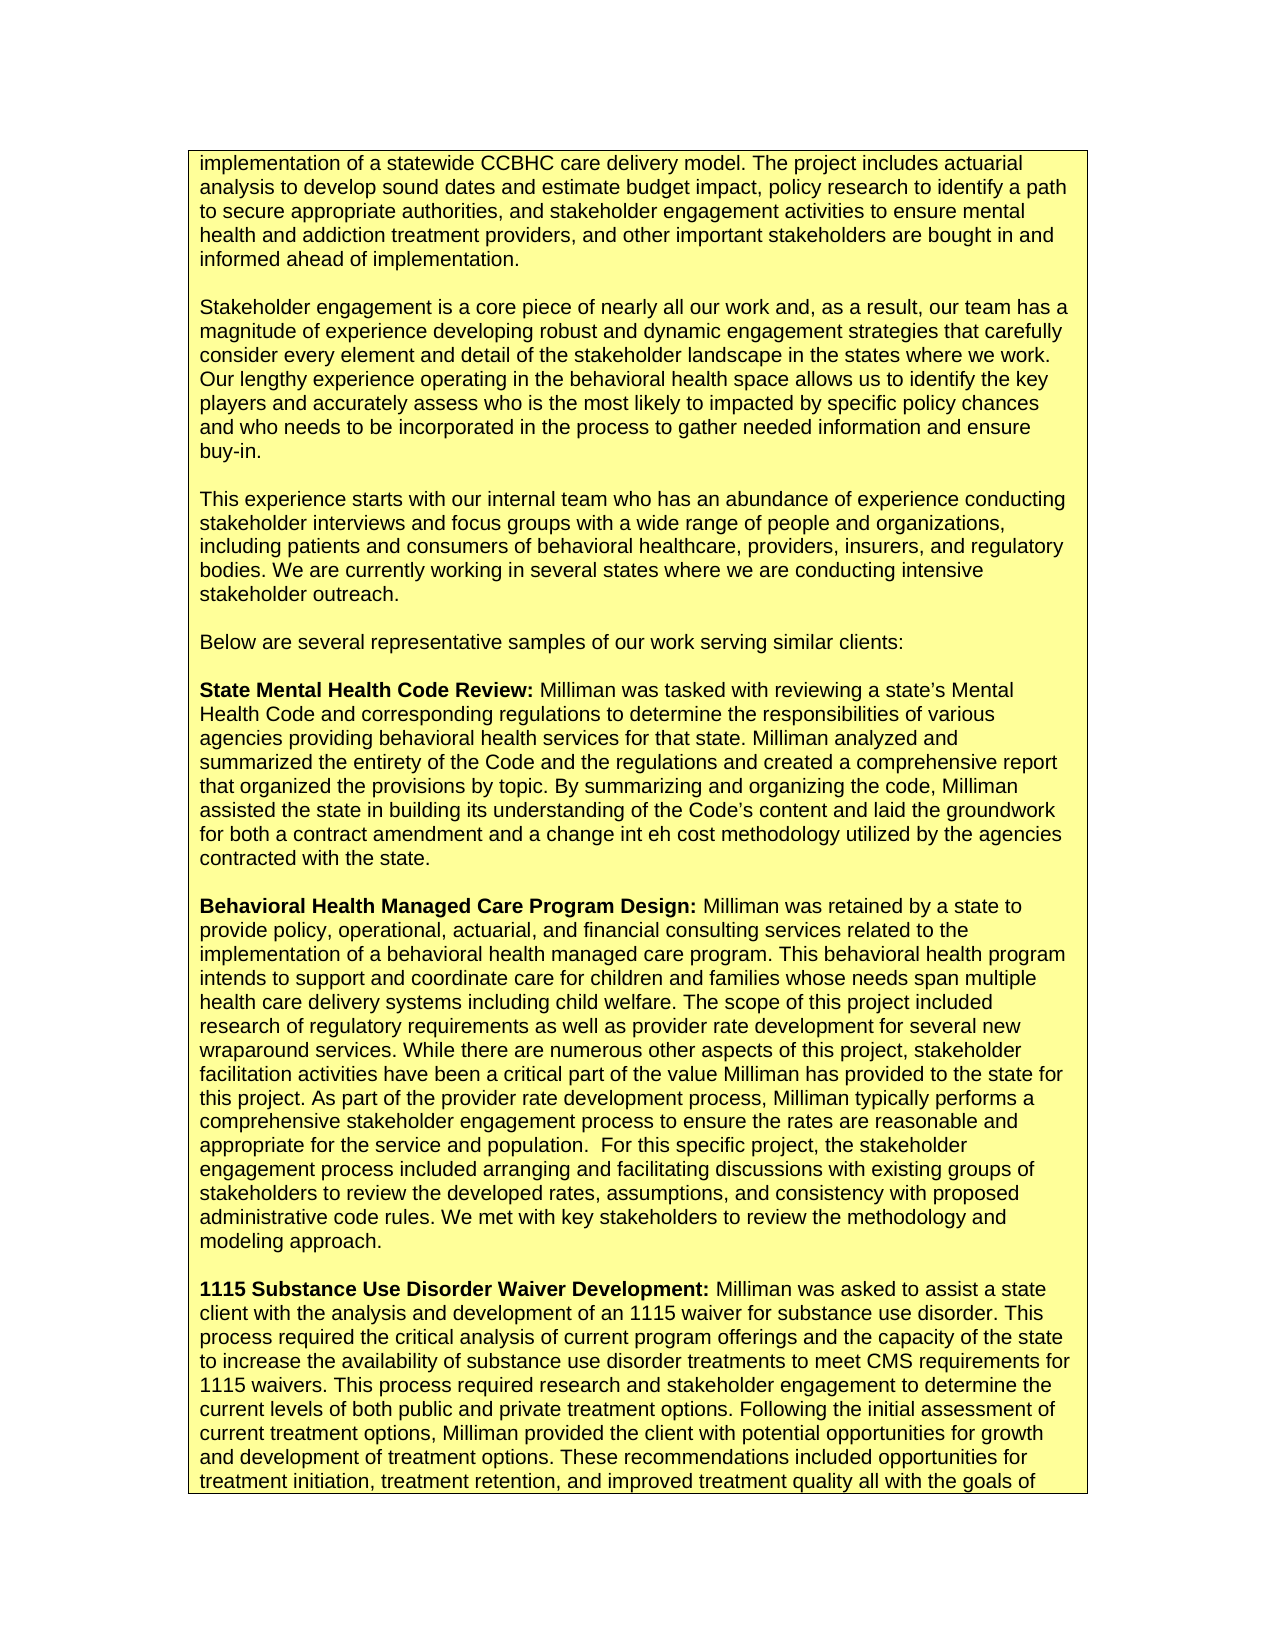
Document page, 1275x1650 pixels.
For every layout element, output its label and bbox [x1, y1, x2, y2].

table_header [189, 151, 1087, 1493]
